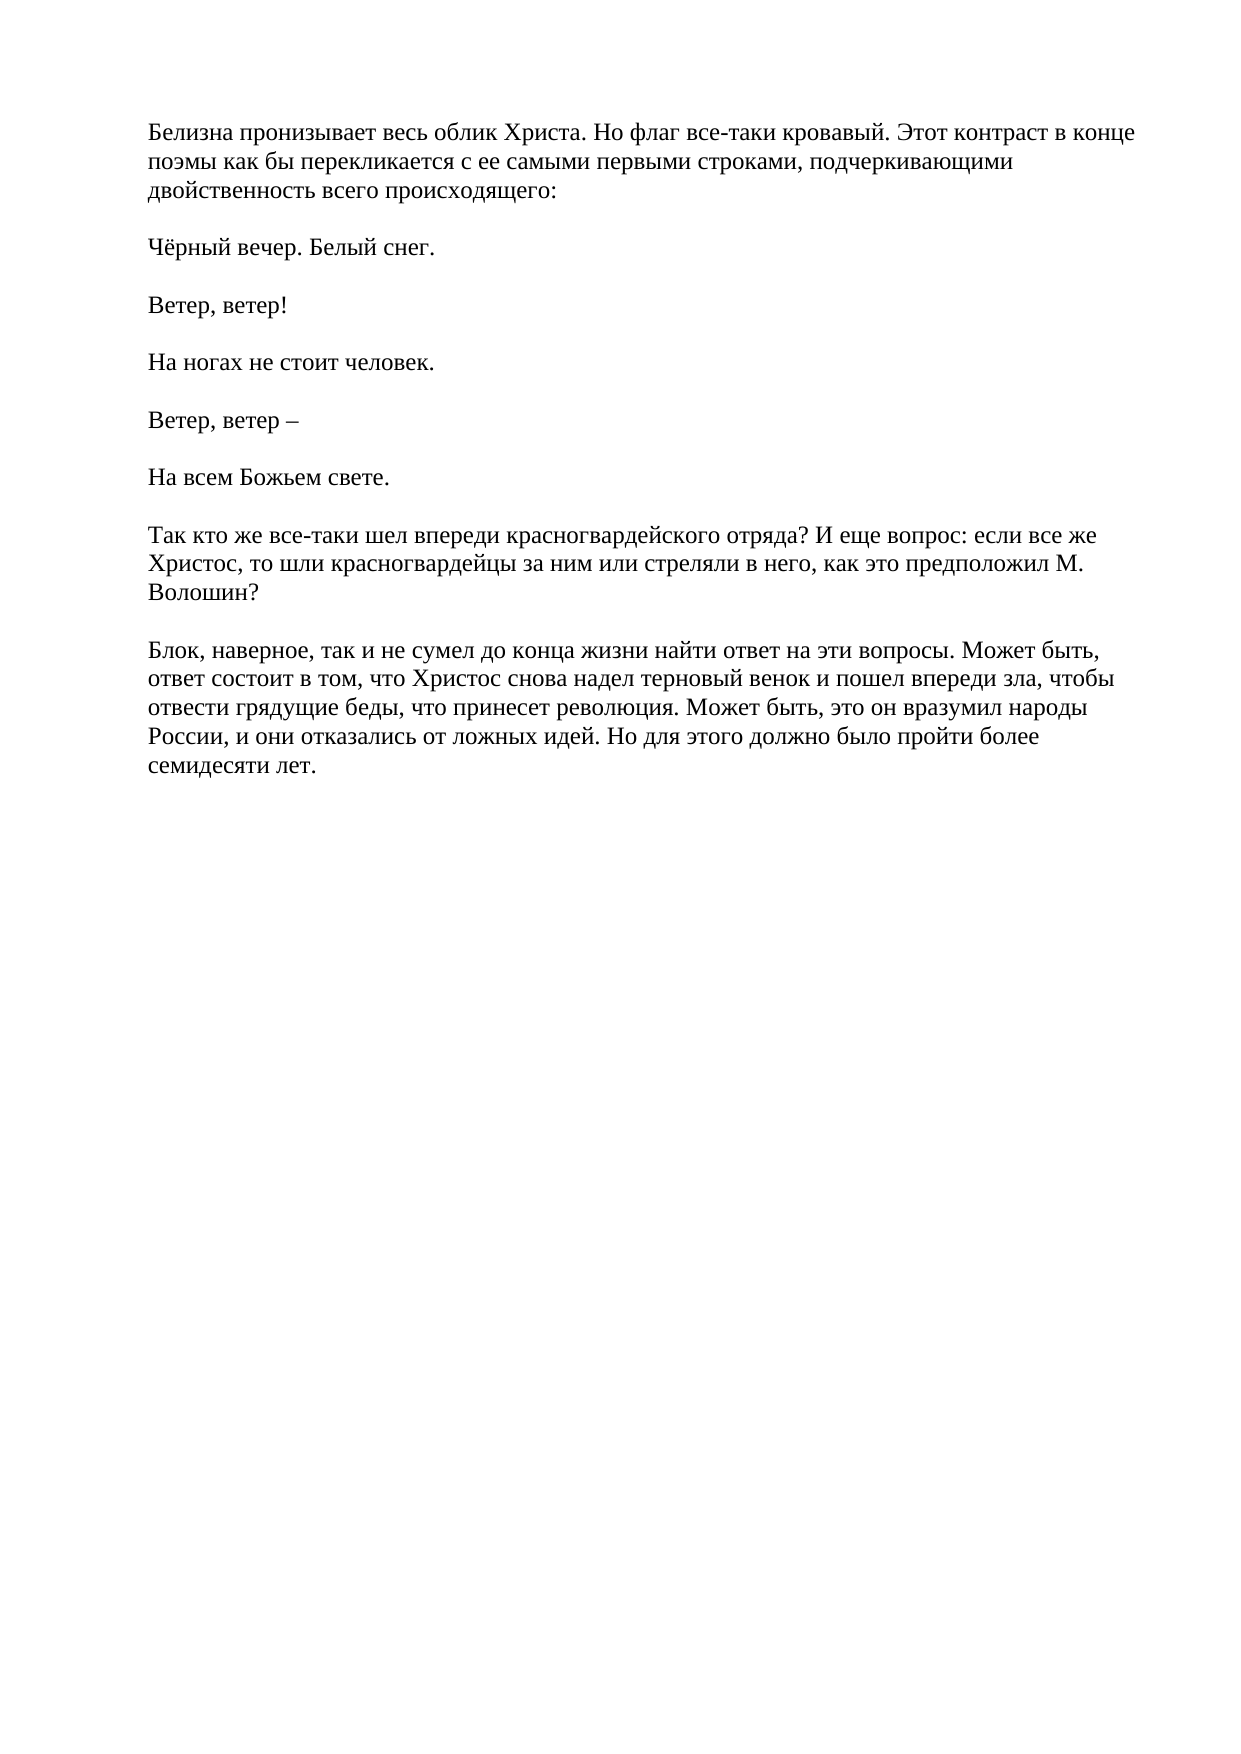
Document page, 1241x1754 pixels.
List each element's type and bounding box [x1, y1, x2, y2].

text [148, 88, 1152, 778]
